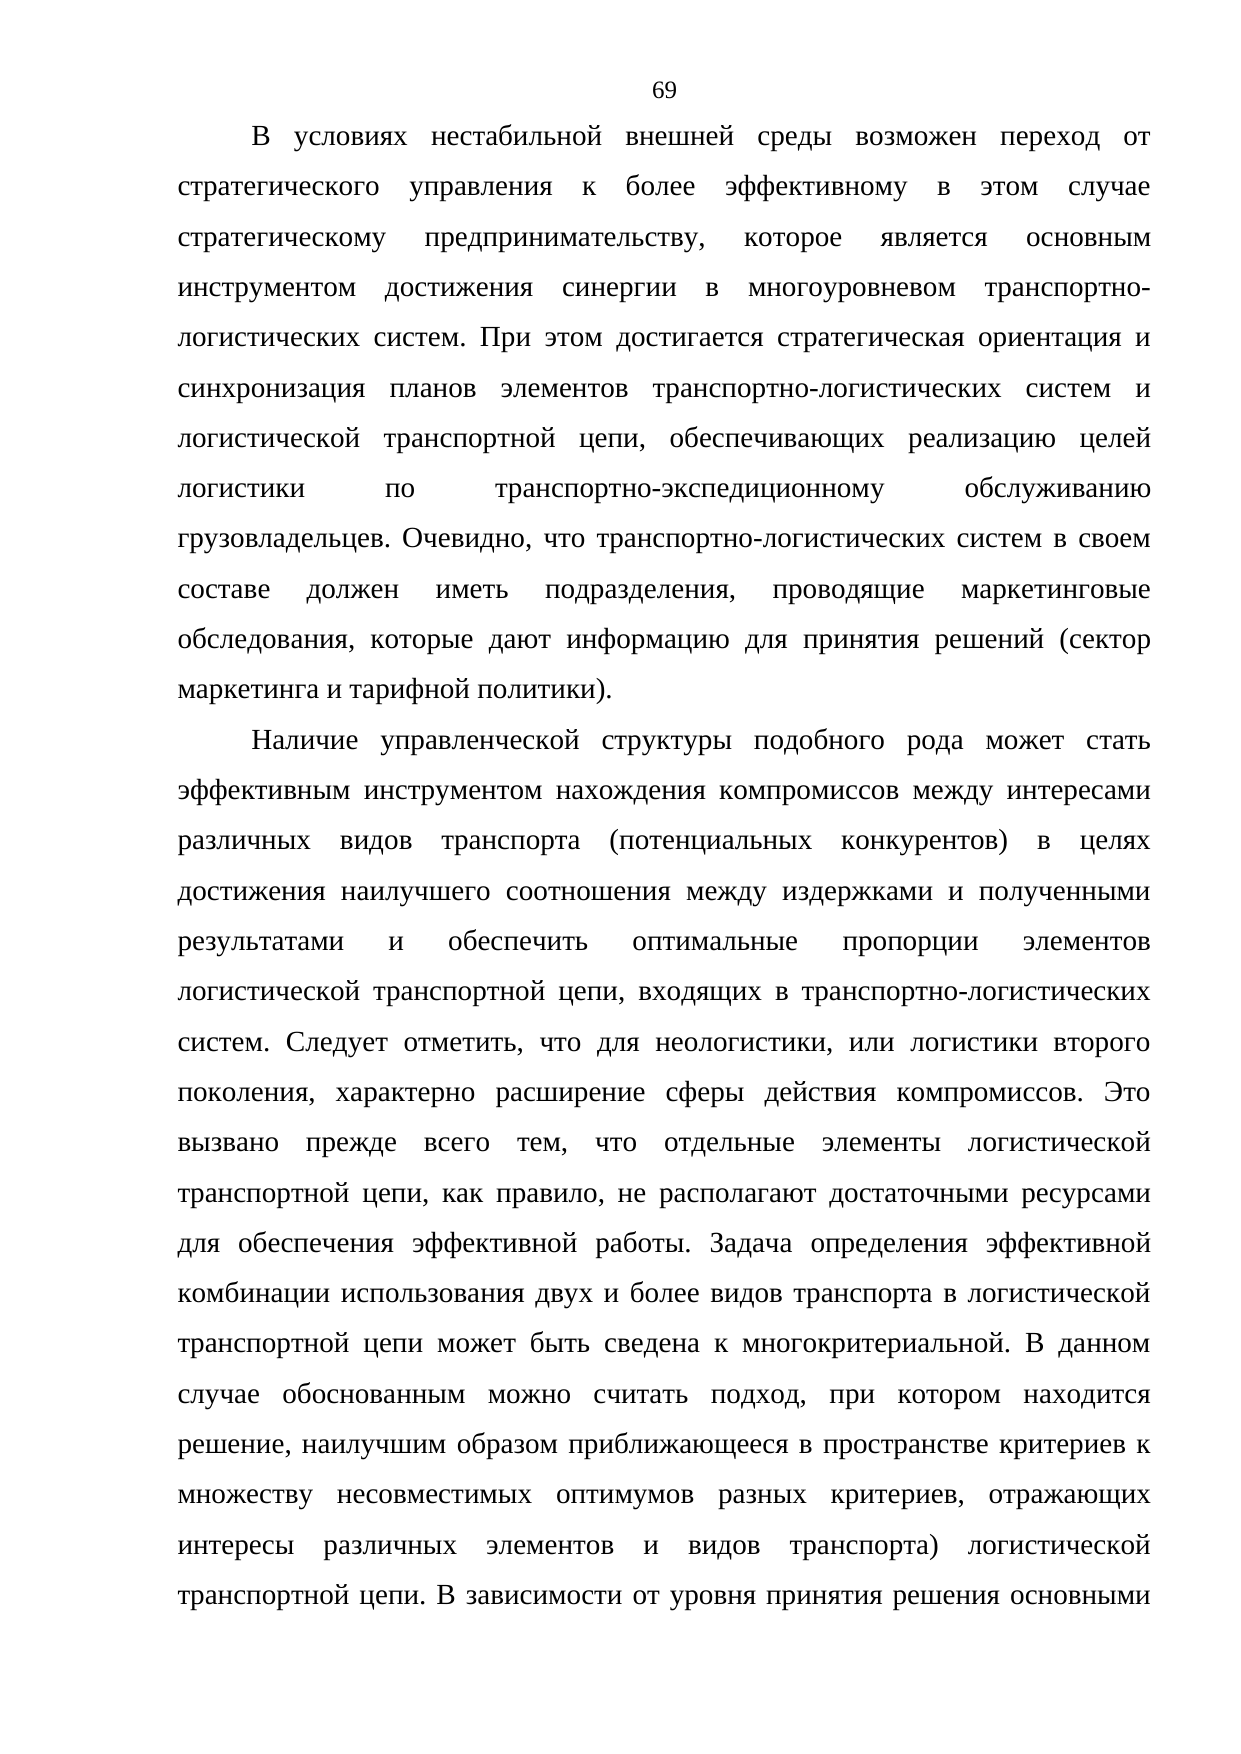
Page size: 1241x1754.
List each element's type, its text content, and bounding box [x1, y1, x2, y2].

text В условиях нестабильной внешней среды возможен переход от стратегического управления к более эффективному в этом случае стратегическому предпринимательству, которое является основным инструментом достижения синергии в многоуровневом транспортно-логистических систем. При этом достигается стратегическая ориентация и синхронизация планов элементов транспортно-логистических систем и логистической транспортной цепи, обеспечивающих реализацию целей логистики по транспортно-экспедиционному обслуживанию грузовладельцев. Очевидно, что транспортно-логистических систем в своем составе должен иметь подразделения, проводящие маркетинговые обследования, которые дают информацию для принятия решений (сектор маркетинга и тарифной политики). [177, 118, 1152, 705]
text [177, 722, 1152, 1611]
